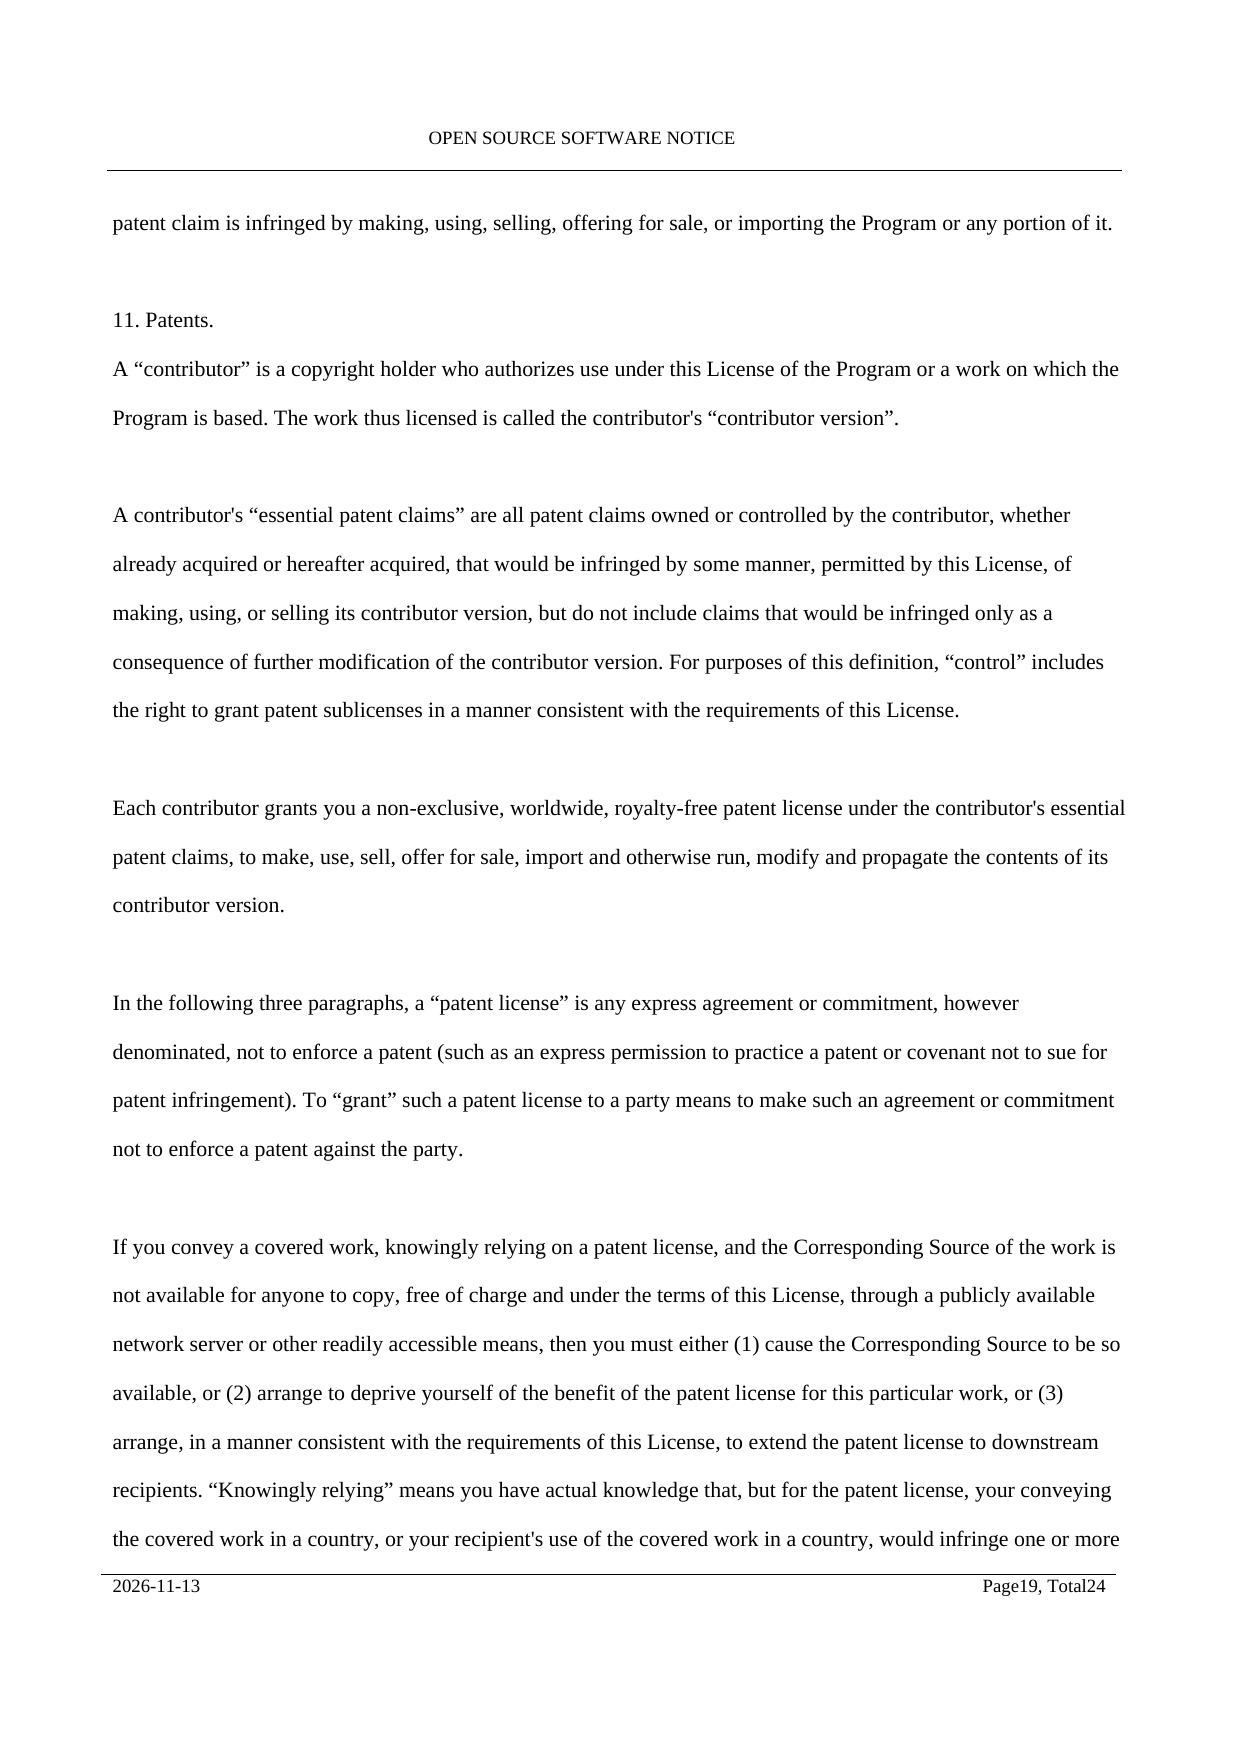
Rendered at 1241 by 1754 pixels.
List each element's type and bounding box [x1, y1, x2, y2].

text [112, 206, 1128, 1555]
